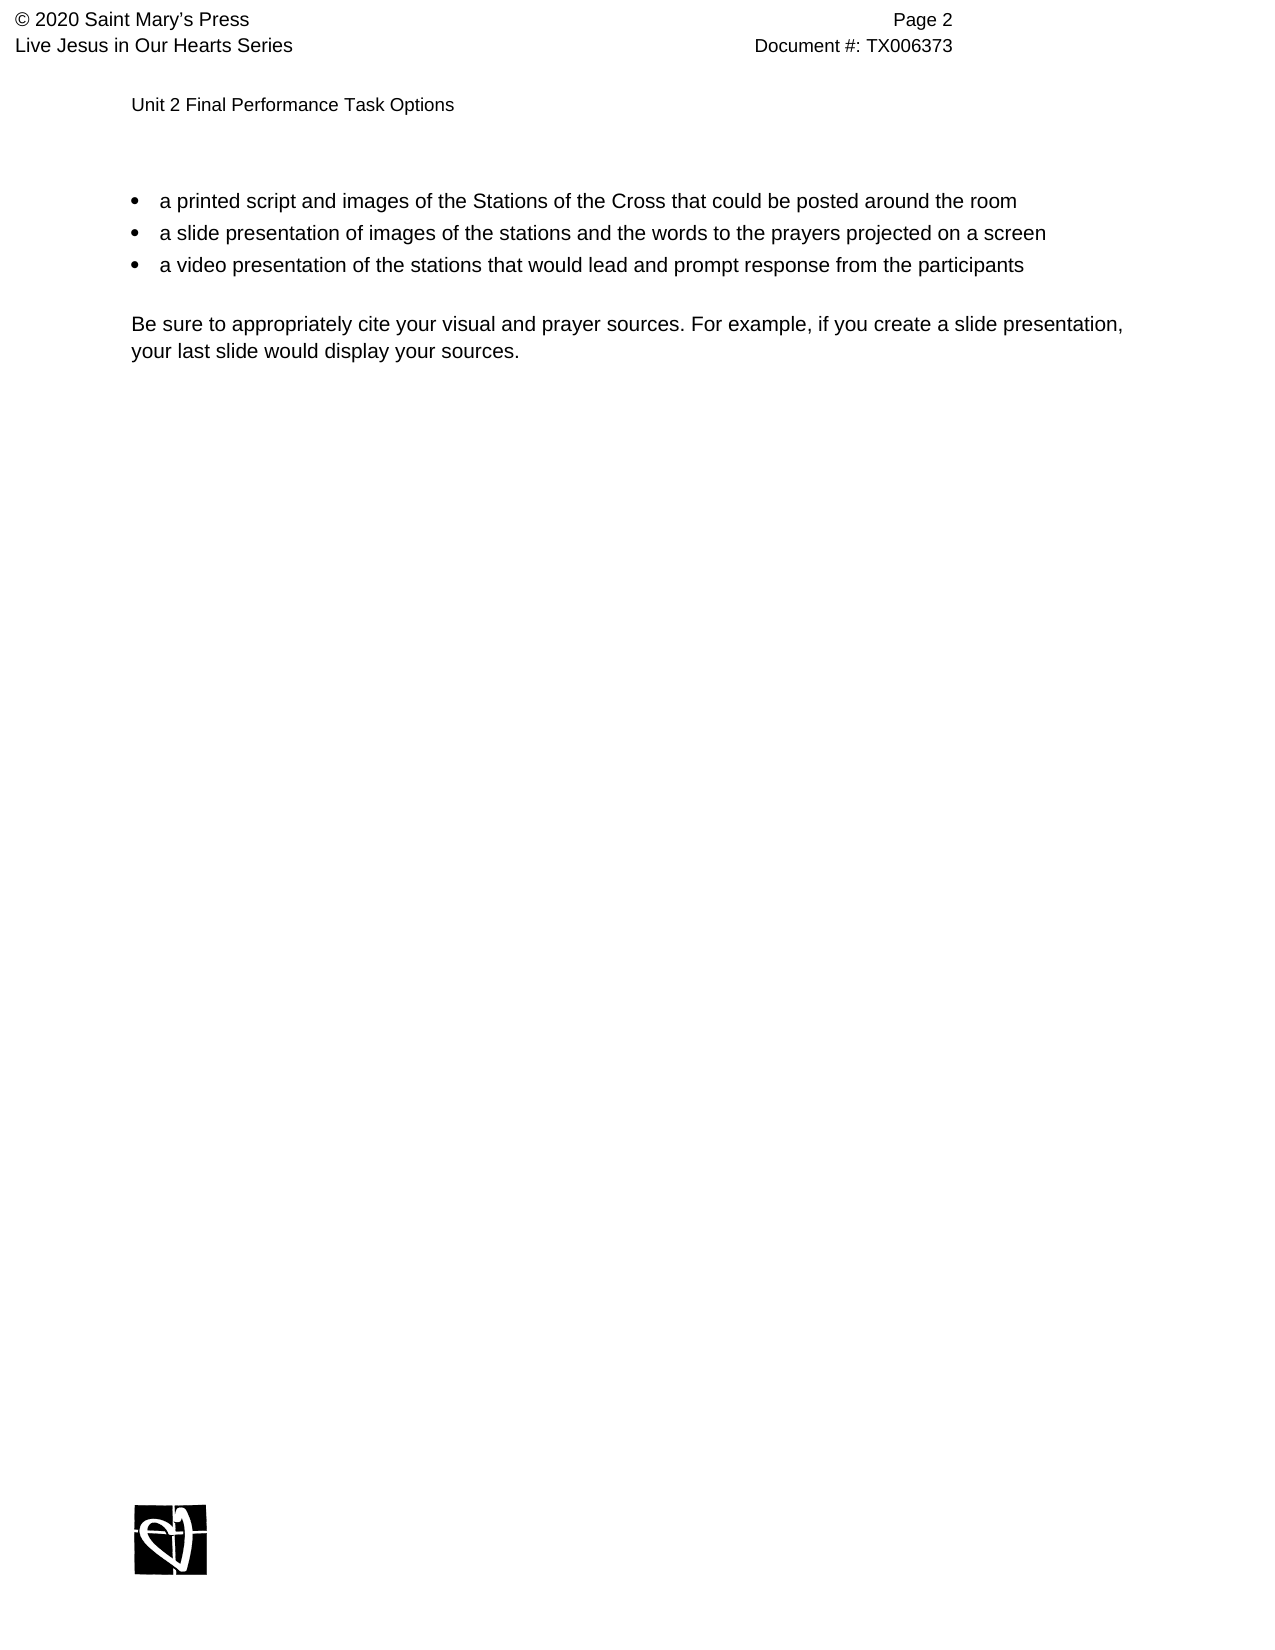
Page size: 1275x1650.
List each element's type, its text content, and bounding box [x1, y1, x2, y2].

list a video presentation of the stations that would lead and prompt response from the participants [131, 252, 1144, 277]
text Be sure to appropriately cite your visual and prayer sources. For example, if you create a slide presentation, your last slide would display your sources. [131, 284, 1144, 363]
list a printed script and images of the Stations of the Cross that could be posted around the room [131, 189, 1144, 213]
list a slide presentation of images of the stations and the words to the prayers projected on a screen [131, 221, 1144, 245]
